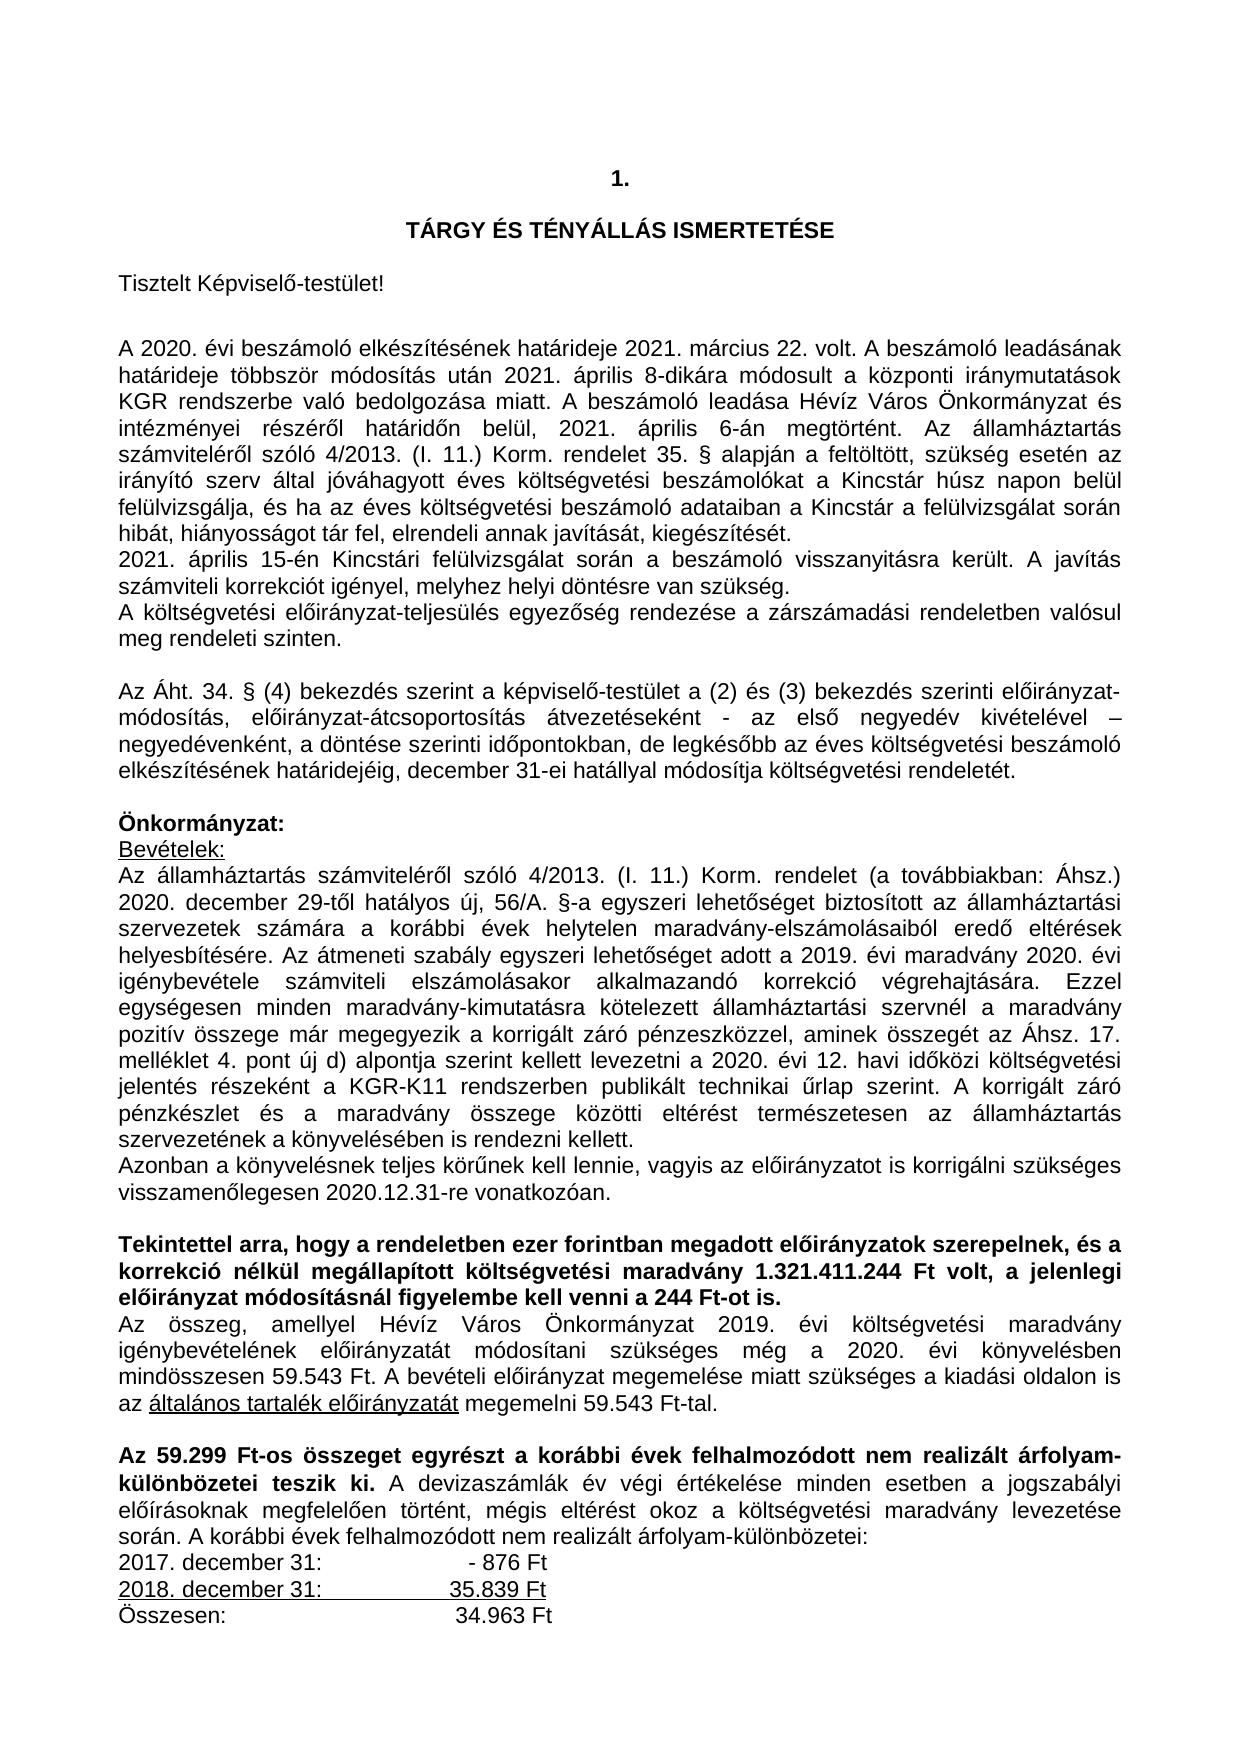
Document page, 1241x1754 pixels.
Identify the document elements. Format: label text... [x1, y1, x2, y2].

text 2017. december 31: - 876 Ft [118, 1549, 1122, 1576]
text Az 59.299 Ft-os összeget egyrészt a korábbi évek felhalmozódott nem realizált árfolyam-különbözetei teszik ki. A devizaszámlák év végi értékelése minden esetben a jogszabályi előírásoknak megfelelően történt, mégis eltérést okoz a költségvetési maradvány levezetése során. A korábbi évek felhalmozódott nem realizált árfolyam-különbözetei: [118, 1442, 1122, 1549]
text 2018. december 31: 35.839 Ft [118, 1576, 1122, 1602]
text Az államháztartás számviteléről szóló 4/2013. (I. 11.) Korm. rendelet (a továbbiakban: Áhsz.) 2020. december 29-től hatályos új, 56/A. §-a egyszeri lehetőséget biztosított az államháztartási szervezetek számára a korábbi évek helytelen maradvány-elszámolásaiból eredő eltérések helyesbítésére. Az átmeneti szabály egyszeri lehetőséget adott a 2019. évi maradvány 2020. évi igénybevétele számviteli elszámolásakor alkalmazandó korrekció végrehajtására. Ezzel egységesen minden maradvány-kimutatásra kötelezett államháztartási szervnél a maradvány pozitív összege már megegyezik a korrigált záró pénzeszközzel, aminek összegét az Áhsz. 17. melléklet 4. pont új d) alpontja szerint kellett levezetni a 2020. évi 12. havi időközi költségvetési jelentés részeként a KGR-K11 rendszerben publikált technikai űrlap szerint. A korrigált záró pénzkészlet és a maradvány összege közötti eltérést természetesen az államháztartás szervezetének a könyvelésében is rendezni kellett. [118, 862, 1122, 1152]
text Összesen: 34.963 Ft [118, 1602, 1122, 1628]
text TÁRGY ÉS TÉNYÁLLÁS ISMERTETÉSE [118, 217, 1122, 244]
text A költségvetési előirányzat-teljesülés egyezőség rendezése a zárszámadási rendeletben valósul meg rendeleti szinten. [118, 599, 1122, 652]
text Tekintettel arra, hogy a rendeletben ezer forintban megadott előirányzatok szerepelnek, és a korrekció nélkül megállapított költségvetési maradvány 1.321.411.244 Ft volt, a jelenlegi előirányzat módosításnál figyelembe kell venni a 244 Ft-ot is. [118, 1231, 1122, 1311]
text Bevételek: [118, 836, 1122, 862]
text A 2020. évi beszámoló elkészítésének határideje 2021. március 22. volt. A beszámoló leadásának határideje többször módosítás után 2021. április 8-dikára módosult a központi iránymutatások KGR rendszerbe való bedolgozása miatt. A beszámoló leadása Hévíz Város Önkormányzat és intézményei részéről határidőn belül, 2021. április 6-án megtörtént. Az államháztartás számviteléről szóló 4/2013. (I. 11.) Korm. rendelet 35. § alapján a feltöltött, szükség esetén az irányító szerv által jóváhagyott éves költségvetési beszámolókat a Kincstár húsz napon belül felülvizsgálja, és ha az éves költségvetési beszámoló adataiban a Kincstár a felülvizsgálat során hibát, hiányosságot tár fel, elrendeli annak javítását, kiegészítését. [118, 335, 1122, 546]
text 2021. április 15-én Kincstári felülvizsgálat során a beszámoló visszanyitásra került. A javítás számviteli korrekciót igényel, melyhez helyi döntésre van szükség. [118, 546, 1122, 599]
text Önkormányzat: [118, 810, 1122, 836]
text Azonban a könyvelésnek teljes körűnek kell lennie, vagyis az előirányzatot is korrigálni szükséges visszamenőlegesen 2020.12.31-re vonatkozóan. [118, 1152, 1122, 1205]
text Az Áht. 34. § (4) bekezdés szerint a képviselő-testület a (2) és (3) bekezdés szerinti előirányzat-módosítás, előirányzat-átcsoportosítás átvezetéseként - az első negyedév kivételével – negyedévenként, a döntése szerinti időpontokban, de legkésőbb az éves költségvetési beszámoló elkészítésének határidejéig, december 31-ei hatállyal módosítja költségvetési rendeletét. [118, 678, 1122, 783]
text Az összeg, amellyel Hévíz Város Önkormányzat 2019. évi költségvetési maradvány igénybevételének előirányzatát módosítani szükséges még a 2020. évi könyvelésben mindösszesen 59.543 Ft. A bevételi előirányzat megemelése miatt szükséges a kiadási oldalon is az általános tartalék előirányzatát megemelni 59.543 Ft-tal. [118, 1311, 1122, 1416]
text 1. [118, 165, 1122, 191]
text Tisztelt Képviselő-testület! [118, 270, 1122, 297]
